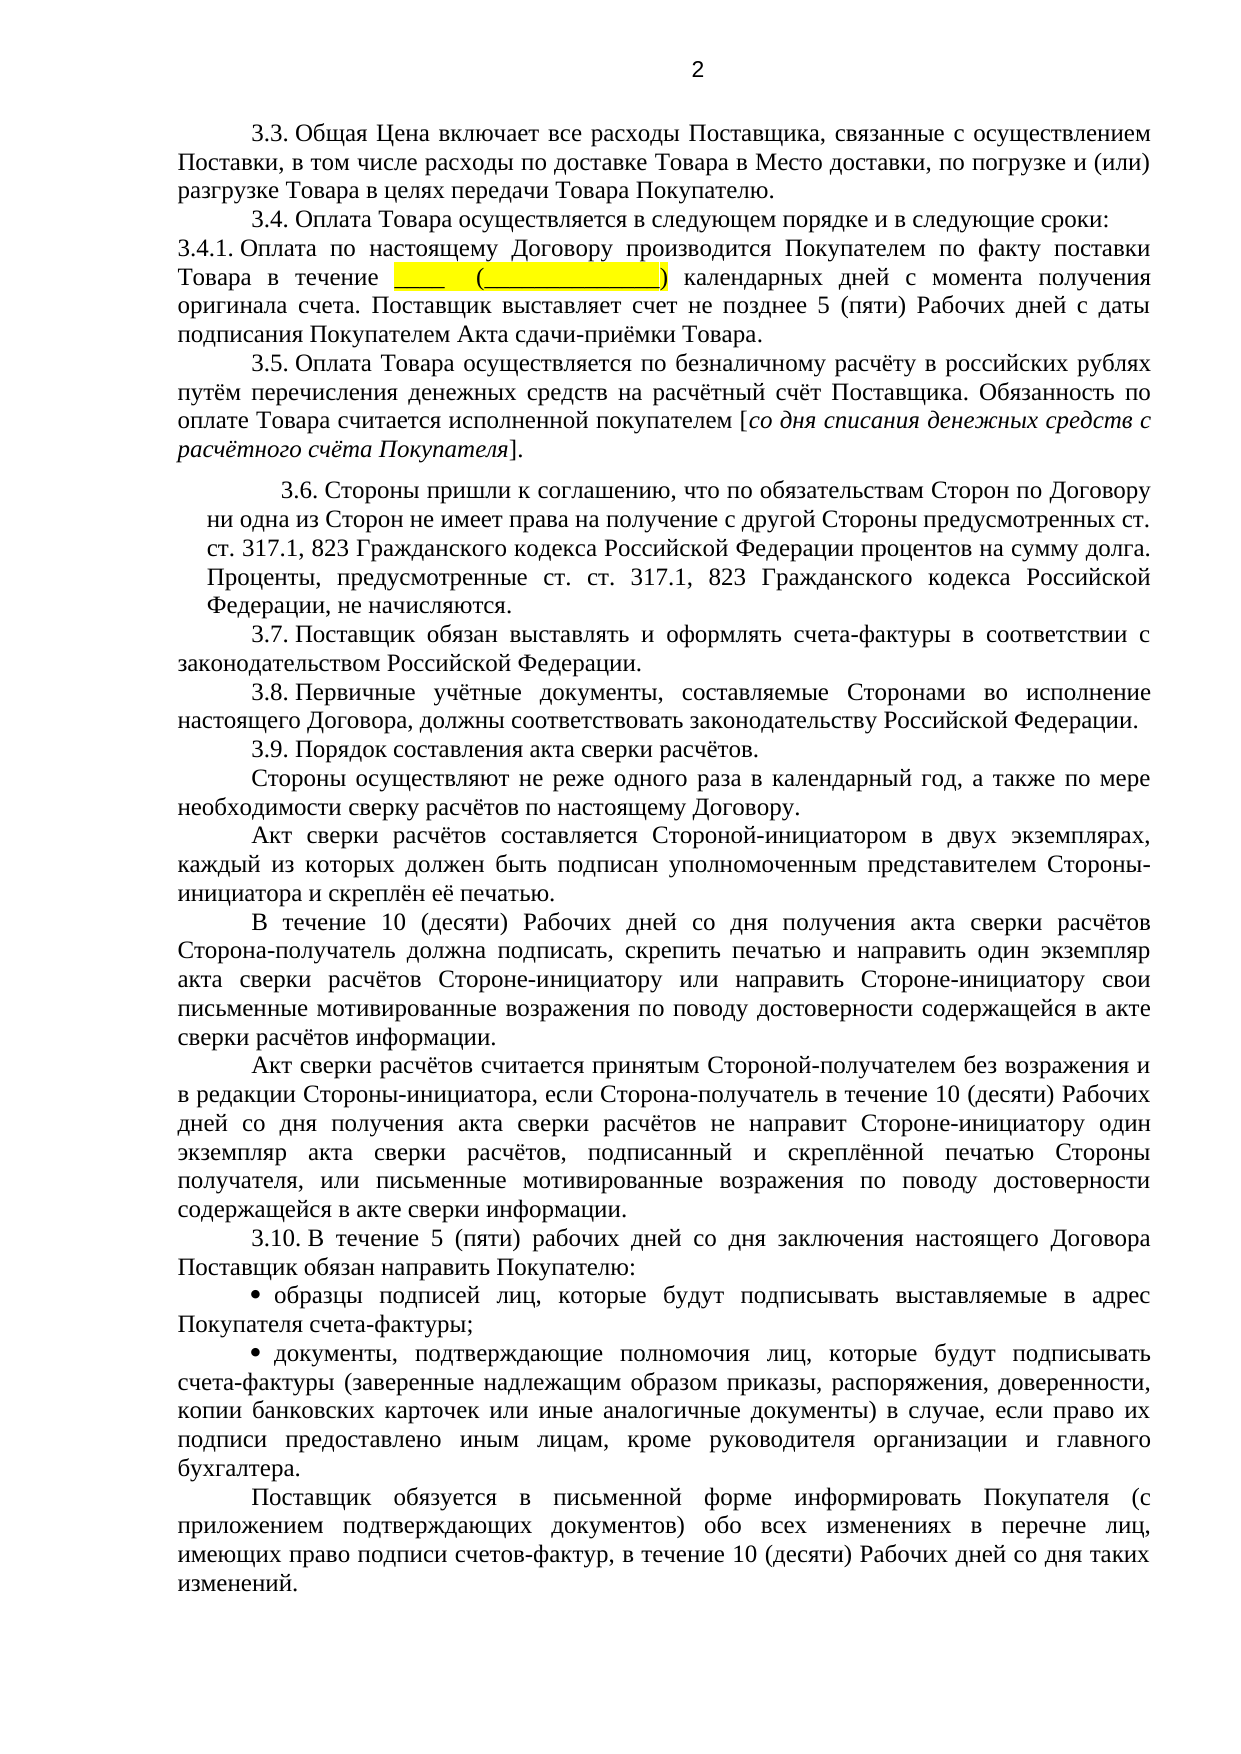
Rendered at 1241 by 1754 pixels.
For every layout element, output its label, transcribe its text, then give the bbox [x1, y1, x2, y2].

list образцы подписей лиц, которые будут подписывать выставляемые в адрес Покупателя счета-фактуры; [177, 1281, 1152, 1338]
list документы, подтверждающие полномочия лиц, которые будут подписывать счета-фактуры (заверенные надлежащим образом приказы, распоряжения, доверенности, копии банковских карточек или иные аналогичные документы) в случае, если право их подписи предоставлено иным лицам, кроме руководителя организации и главного бухгалтера. [177, 1338, 1152, 1482]
text Поставщик обязуется в письменной форме информировать Покупателя (с приложением подтверждающих документов) обо всех изменениях в перечне лиц, имеющих право подписи счетов-фактур, в течение 10 (десяти) Рабочих дней со дня таких изменений. [177, 1482, 1152, 1597]
text Акт сверки расчётов считается принятым Стороной-получателем без возражения и в редакции Стороны-инициатора, если Сторона-получатель в течение 10 (десяти) Рабочих дней со дня получения акта сверки расчётов не направит Стороне-инициатору один экземпляр акта сверки расчётов, подписанный и скреплённой печатью Стороны получателя, или письменные мотивированные возражения по поводу достоверности содержащейся в акте сверки информации. [177, 1051, 1152, 1223]
list Стороны пришли к соглашению, что по обязательствам Сторон по Договору ни одна из Сторон не имеет права на получение с другой Стороны предусмотренных ст. ст. 317.1, 823 Гражданского кодекса Российской Федерации процентов на сумму долга. Проценты, предусмотренные ст. ст. 317.1, 823 Гражданского кодекса Российской Федерации, не начисляются. [207, 476, 1152, 619]
list В течение 5 (пяти) рабочих дней со дня заключения настоящего Договора Поставщик обязан направить Покупателю: [177, 1223, 1152, 1281]
text В течение 10 (десяти) Рабочих дней со дня получения акта сверки расчётов Сторона-получатель должна подписать, скрепить печатью и направить один экземпляр акта сверки расчётов Стороне-инициатору или направить Стороне-инициатору свои письменные мотивированные возражения по поводу достоверности содержащейся в акте сверки расчётов информации. [177, 907, 1152, 1051]
list Оплата по настоящему Договору производится Покупателем по факту поставки Товара в течение ____ (______________) календарных дней с момента получения оригинала счета. Поставщик выставляет счет не позднее 5 (пяти) Рабочих дней с даты подписания Покупателем Акта сдачи-приёмки Товара. [177, 233, 1152, 348]
text Стороны осуществляют не реже одного раза в календарный год, а также по мере необходимости сверку расчётов по настоящему Договору. [177, 763, 1152, 821]
list Оплата Товара осуществляется по безналичному расчёту в российских рублях путём перечисления денежных средств на расчётный счёт Поставщика. Обязанность по оплате Товара считается исполненной покупателем [со дня списания денежных средств с расчётного счёта Покупателя]. [177, 348, 1152, 463]
list Порядок составления акта сверки расчётов. [177, 734, 1152, 763]
list Оплата Товара осуществляется в следующем порядке и в следующие сроки: [177, 204, 1152, 233]
list Общая Цена включает все расходы Поставщика, связанные с осуществлением Поставки, в том числе расходы по доставке Товара в Место доставки, по погрузке и (или) разгрузке Товара в целях передачи Товара Покупателю. [177, 118, 1152, 204]
text Акт сверки расчётов составляется Стороной-инициатором в двух экземплярах, каждый из которых должен быть подписан уполномоченным представителем Стороны-инициатора и скреплён её печатью. [177, 821, 1152, 907]
list Первичные учётные документы, составляемые Сторонами во исполнение настоящего Договора, должны соответствовать законодательству Российской Федерации. [177, 677, 1152, 734]
list Поставщик обязан выставлять и оформлять счета-фактуры в соответствии с законодательством Российской Федерации. [177, 619, 1152, 677]
